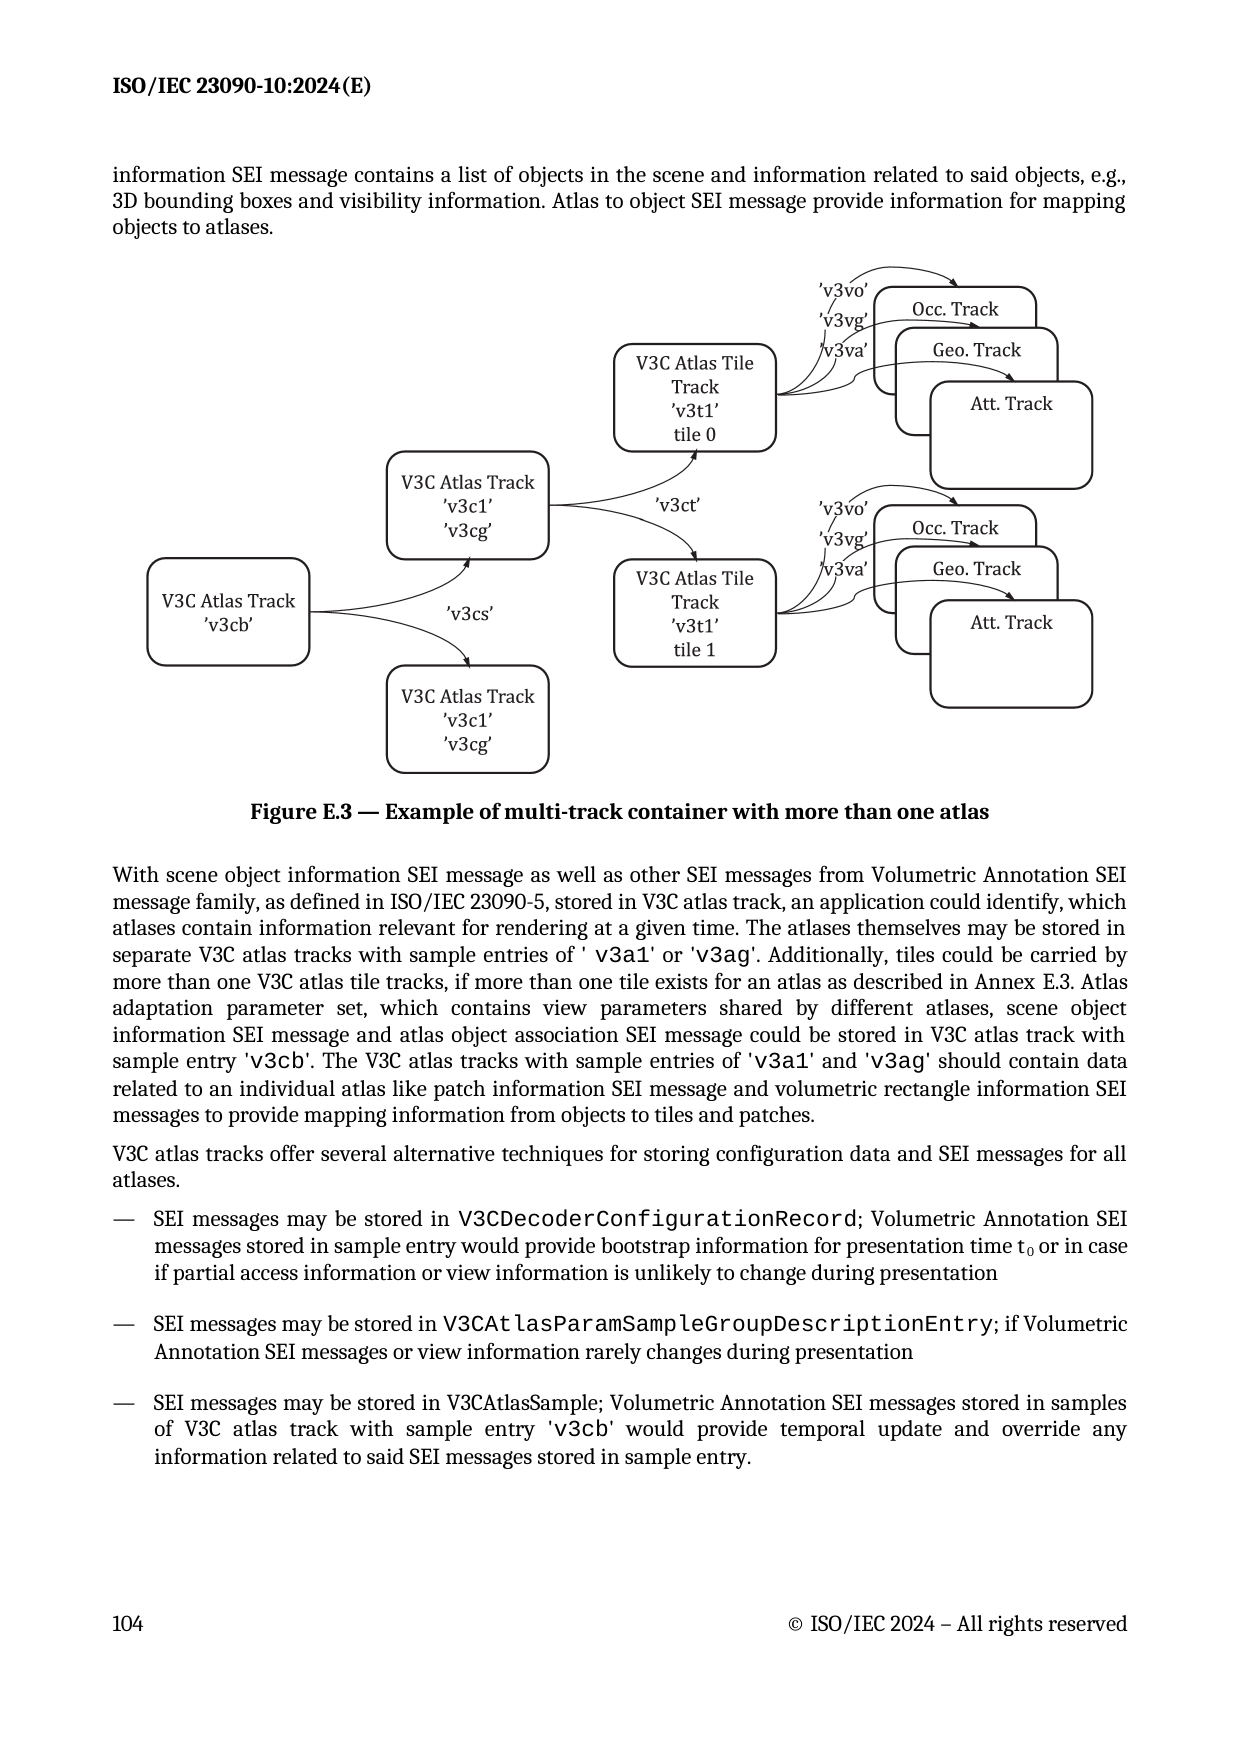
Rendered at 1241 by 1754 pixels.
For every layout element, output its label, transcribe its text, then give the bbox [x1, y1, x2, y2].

list — SEI messages may be stored in V3CDecoderConfigurationRecord; Volumetric Annotation SEI messages stored in sample entry would provide bootstrap information for presentation time t0 or in case if partial access information or view information is unlikely to change during presentation [112, 1206, 1128, 1286]
list — SEI messages may be stored in V3CAtlasParamSampleGroupDescriptionEntry; if Volumetric Annotation SEI messages or view information rarely changes during presentation [112, 1311, 1128, 1365]
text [112, 161, 1128, 240]
title Figure E.3 — Example of multi-track container with more than one atlas [112, 798, 1128, 825]
list — SEI messages may be stored in V3CAtlasSample; Volumetric Annotation SEI messages stored in samples of V3C atlas track with sample entry 'v3cb' would provide temporal update and override any information related to said SEI messages stored in sample entry. [112, 1390, 1128, 1470]
text V3C atlas tracks offer several alternative techniques for storing configuration data and SEI messages for all atlases. [112, 1141, 1128, 1193]
text With scene object information SEI message as well as other SEI messages from Volumetric Annotation SEI message family, as defined in ISO/IEC 23090-5, stored in V3C atlas track, an application could identify, which atlases contain information relevant for rendering at a given time. The atlases themselves may be stored in separate V3C atlas tracks with sample entries of ' v3a1' or 'v3ag'. Additionally, tiles could be carried by more than one V3C atlas tile tracks, if more than one tile exists for an atlas as described in Annex E.3. Atlas adaptation parameter set, which contains view parameters shared by different atlases, scene object information SEI message and atlas object association SEI message could be stored in V3C atlas track with sample entry 'v3cb'. The V3C atlas tracks with sample entries of 'v3a1' and 'v3ag' should contain data related to an individual atlas like patch information SEI message and volumetric rectangle information SEI messages to provide mapping information from objects to tiles and patches. [112, 862, 1128, 1128]
picture [146, 265, 1094, 774]
